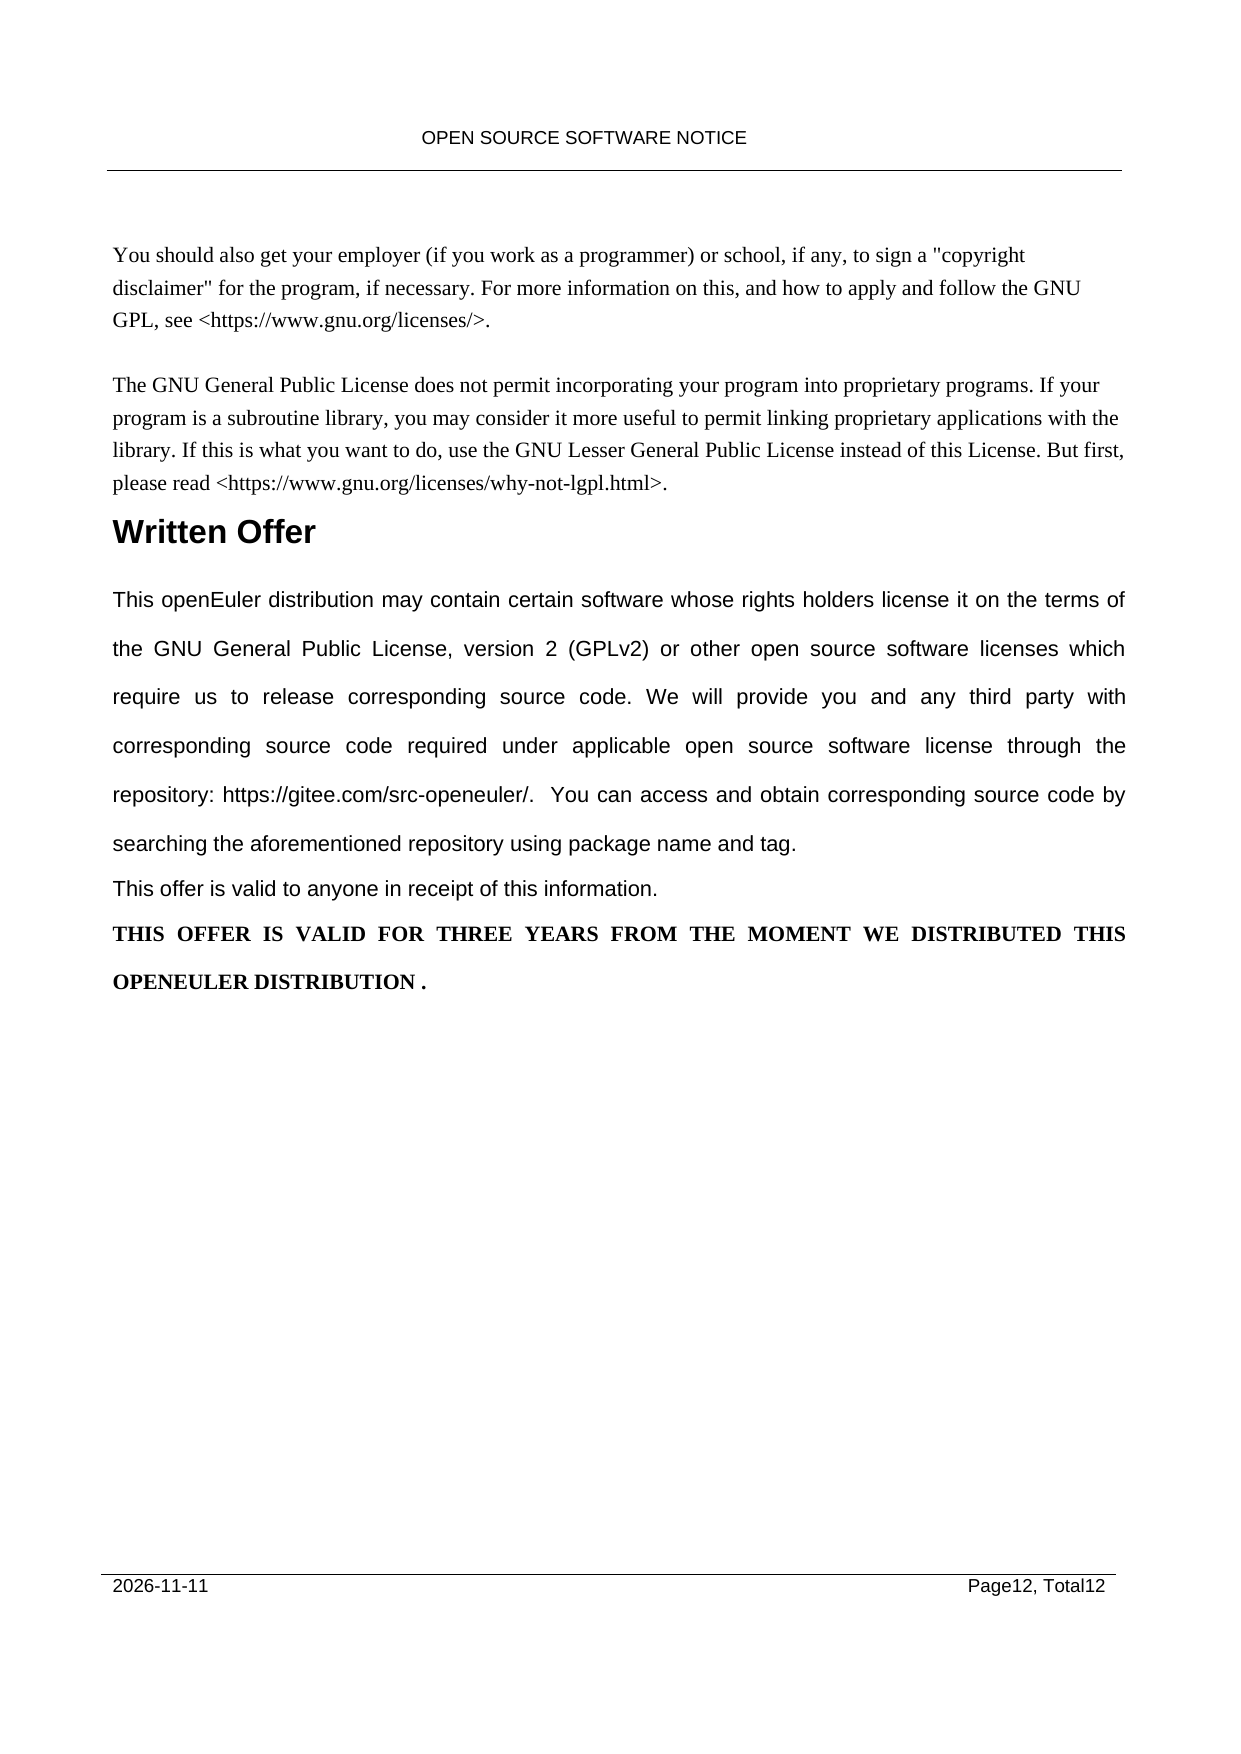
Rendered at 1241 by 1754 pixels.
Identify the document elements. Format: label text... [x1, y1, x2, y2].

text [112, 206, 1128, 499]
text This openEuler distribution may contain certain software whose rights holders license it on the terms of the GNU General Public License, version 2 (GPLv2) or other open source software licenses which require us to release corresponding source code. We will provide you and any third party with corresponding source code required under applicable open source software license through the repository: https://gitee.com/src-openeuler/. You can access and obtain corresponding source code by searching the aforementioned repository using package name and tag. [112, 583, 1128, 859]
text Written Offer [112, 499, 1128, 564]
text This offer is valid to anyone in receipt of this information. [112, 872, 1128, 904]
text THIS OFFER IS VALID FOR THREE YEARS FROM THE MOMENT WE DISTRIBUTED THIS OPENEULER DISTRIBUTION . [112, 917, 1128, 998]
